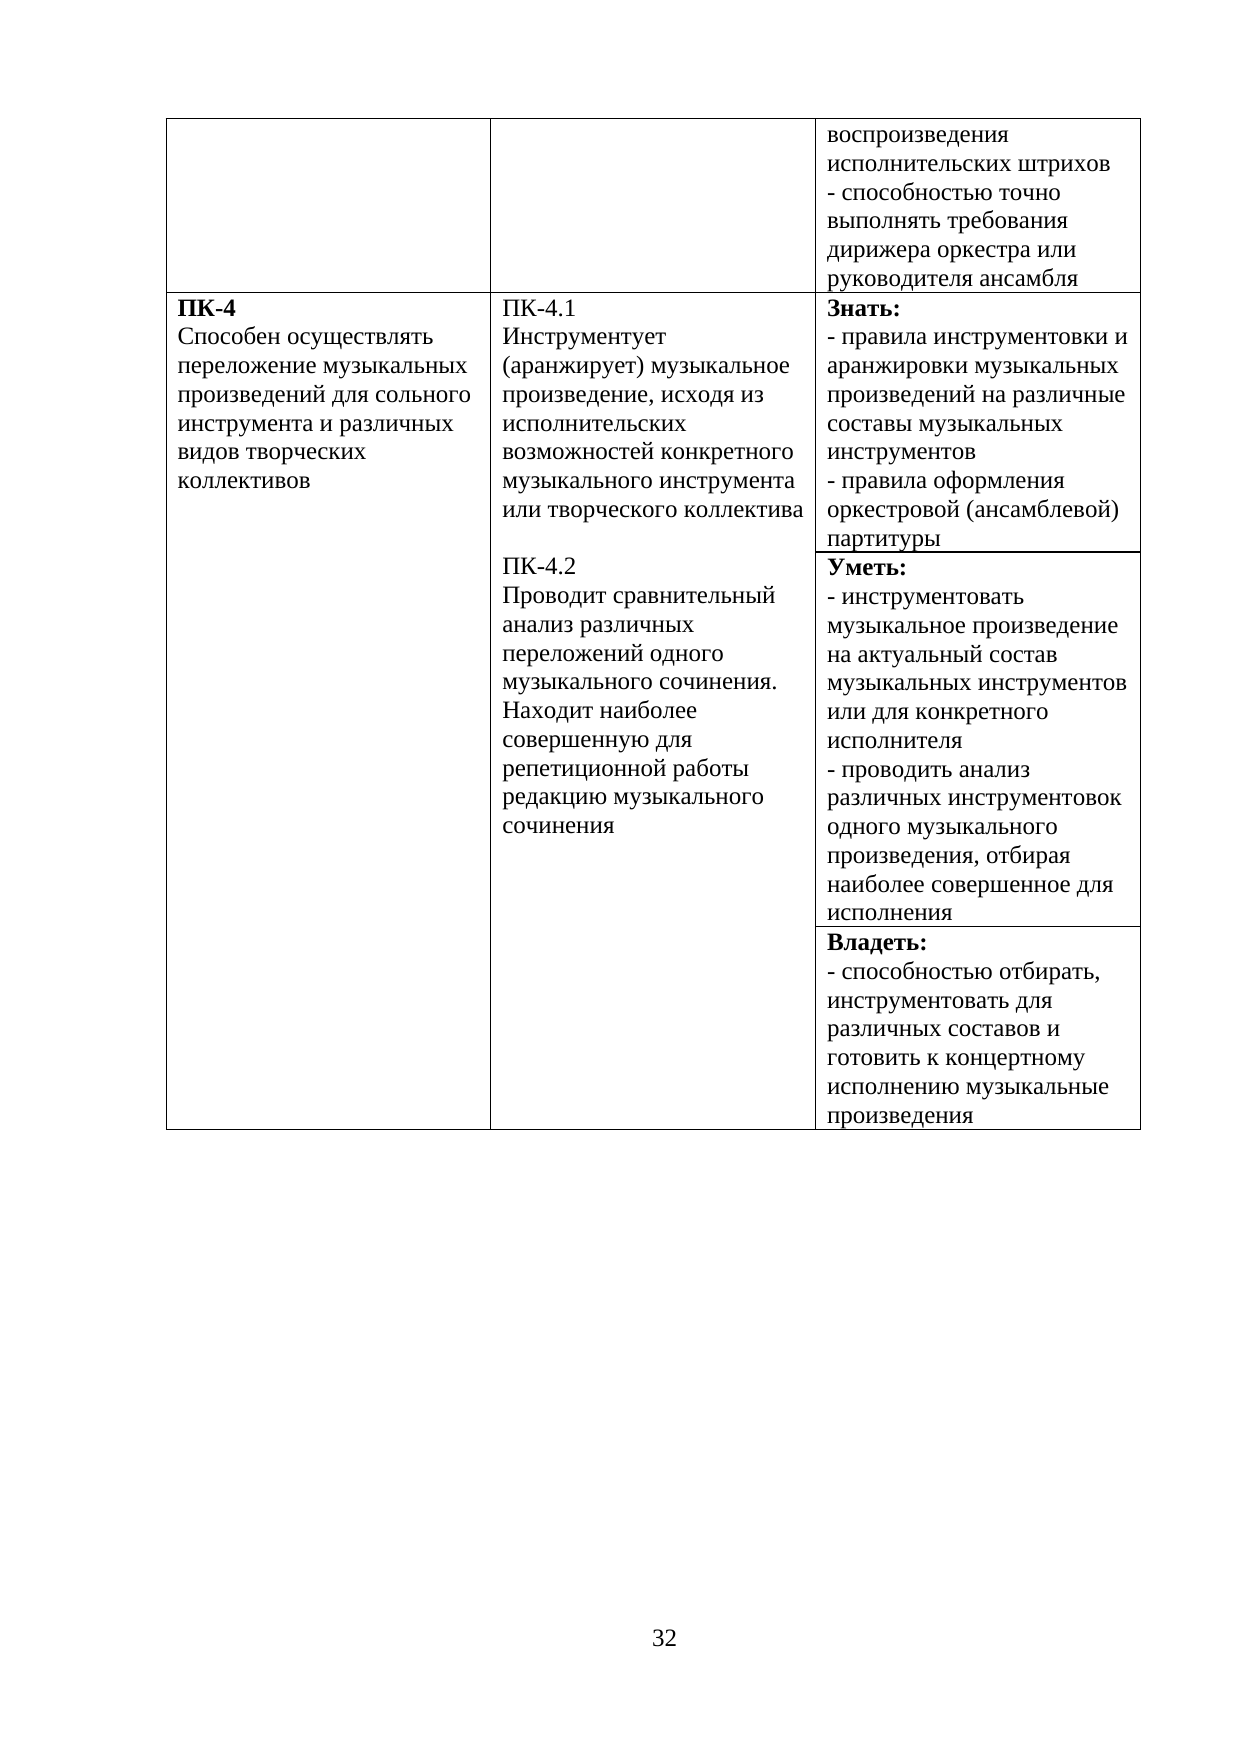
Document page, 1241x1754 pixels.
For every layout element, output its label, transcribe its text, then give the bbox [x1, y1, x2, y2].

table_cell Уметь: - инструментовать музыкальное произведение на актуальный состав музыкальных инструментов или для конкретного исполнителя - проводить анализ различных инструментовок одного музыкального произведения, отбирая наиболее совершенное для исполнения [816, 553, 1140, 926]
table_cell Знать: - правила инструментовки и аранжировки музыкальных произведений на различные составы музыкальных инструментов - правила оформления оркестровой (ансамблевой) партитуры [816, 293, 1140, 551]
table_cell ПК-4 Способен осуществлять переложение музыкальных произведений для сольного инструмента и различных видов творческих коллективов [167, 293, 490, 1128]
table_cell Владеть: - способностью отбирать, инструментовать для различных составов и готовить к концертному исполнению музыкальные произведения [816, 927, 1140, 1128]
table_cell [816, 119, 1140, 292]
table_cell ПК-4.1 Инструментует (аранжирует) музыкальное произведение, исходя из исполнительских возможностей конкретного музыкального инструмента или творческого коллектива ПК-4.2 Проводит сравнительный анализ различных переложений одного музыкального сочинения. Находит наиболее совершенную для репетиционной работы редакцию музыкального сочинения [491, 293, 815, 1128]
